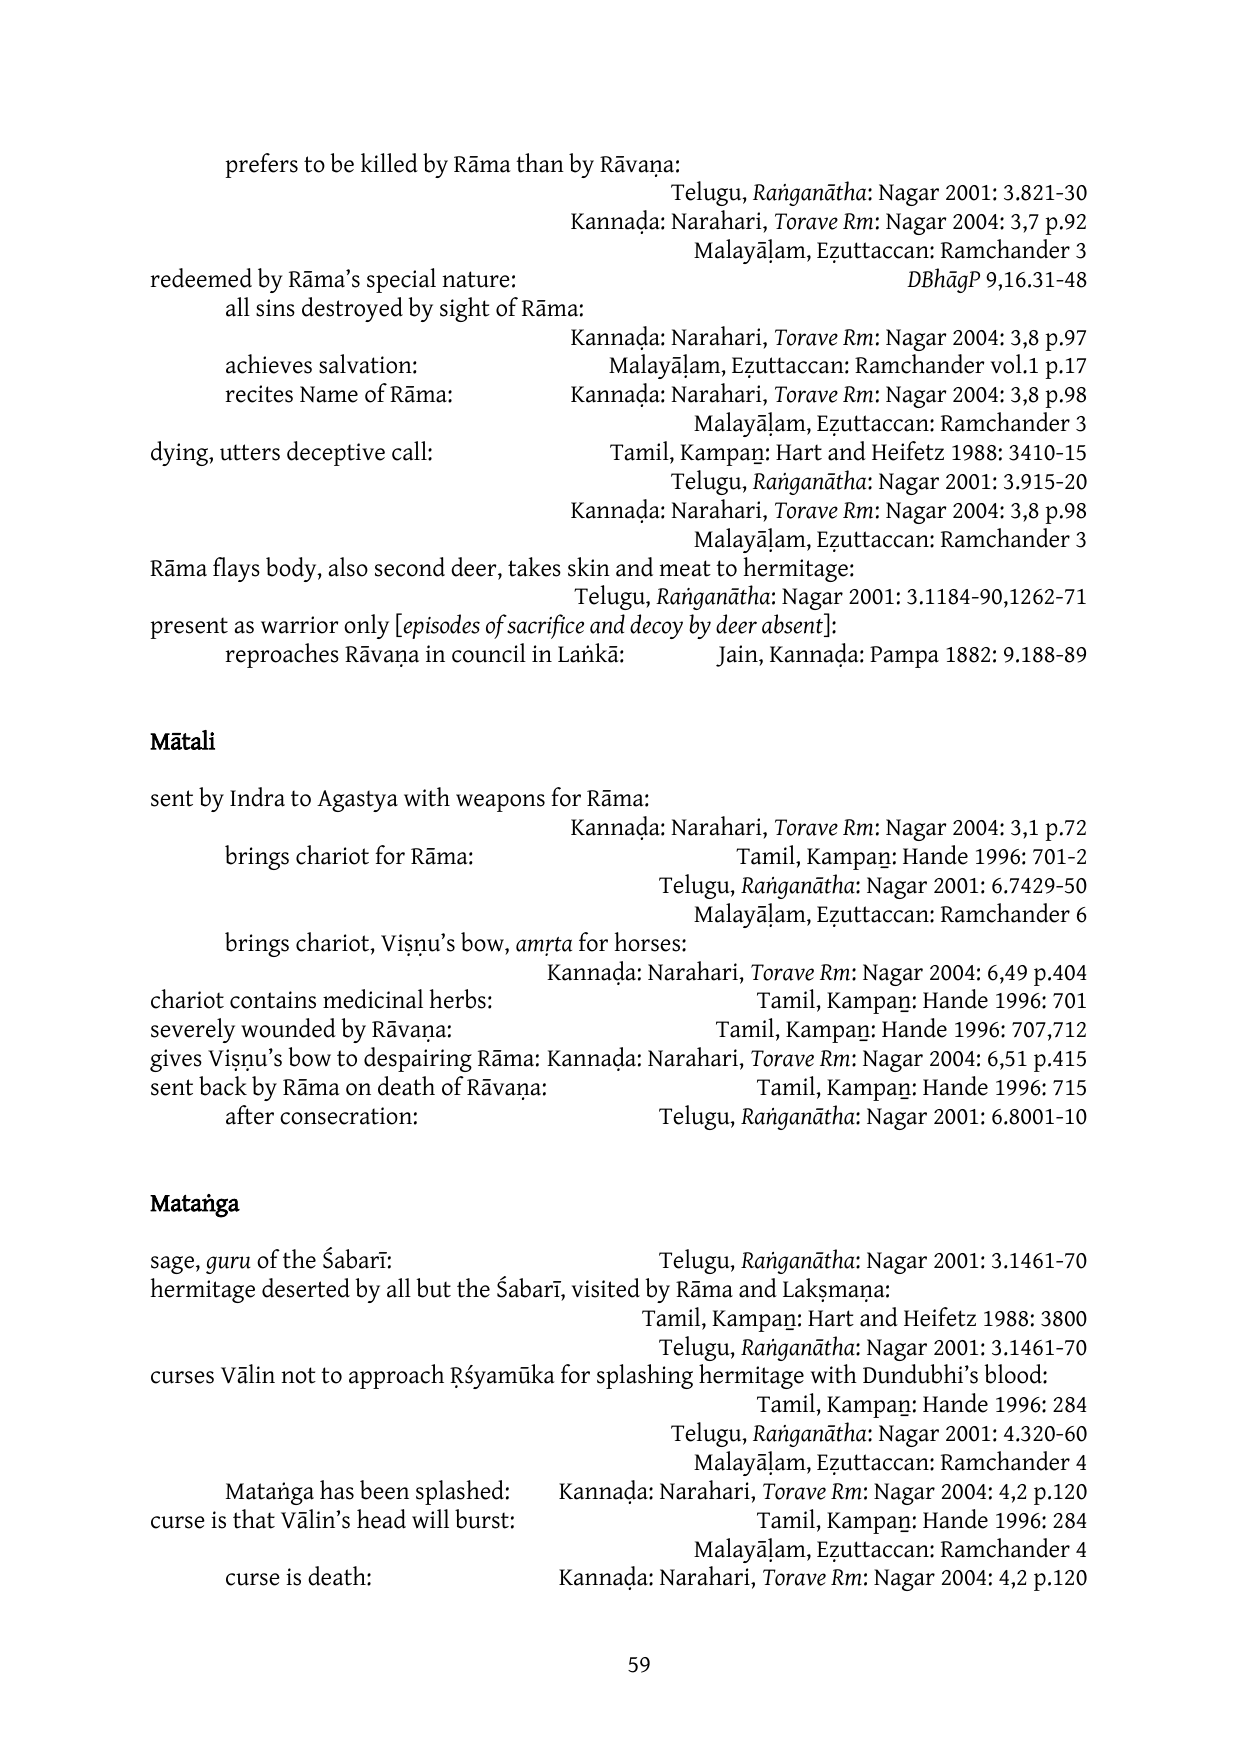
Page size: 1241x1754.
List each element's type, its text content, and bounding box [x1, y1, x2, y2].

text Tamil, Kampaṉ: Hande 1996: 284 [150, 1391, 1090, 1419]
text Malayāḷam, Eẓuttaccan: Ramchander 3 [150, 525, 1090, 554]
text sent back by Rāma on death of Rāvaṇa: Tamil, Kampaṉ: Hande 1996: 715 [150, 1073, 1090, 1102]
text redeemed by Rāma’s special nature: DBhāgP 9,16.31-48 [150, 265, 1090, 294]
subtitle Mataṅga [150, 1189, 1090, 1218]
subtitle Mātali [150, 727, 1090, 756]
text achieves salvation: Malayāḷam, Eẓuttaccan: Ramchander vol.1 p.17 [150, 352, 1090, 381]
text Kannaḍa: Narahari, Torave Rm: Nagar 2004: 3,8 p.98 [150, 496, 1090, 525]
text Telugu, Raṅganātha: Nagar 2001: 4.320-60 [150, 1419, 1090, 1448]
text present as warrior only [episodes of sacrifice and decoy by deer absent]: [150, 612, 1090, 641]
text dying, utters deceptive call: Tamil, Kampaṉ: Hart and Heifetz 1988: 3410-15 Telugu, Raṅganātha: Nagar 2001: 3.915-20 [150, 438, 1090, 496]
text chariot contains medicinal herbs: Tamil, Kampaṉ: Hande 1996: 701 [150, 987, 1090, 1016]
text prefers to be killed by Rāma than by Rāvaṇa: Telugu, Raṅganātha: Nagar 2001: 3.821-30 [150, 150, 1090, 208]
text sage, guru of the Śabarī: Telugu, Raṅganātha: Nagar 2001: 3.1461-70 [150, 1246, 1090, 1275]
text curse is that Vālin’s head will burst: Tamil, Kampaṉ: Hande 1996: 284 [150, 1506, 1090, 1535]
text Mataṅga has been splashed: Kannaḍa: Narahari, Torave Rm: Nagar 2004: 4,2 p.120 [150, 1477, 1090, 1506]
text Rāma flays body, also second deer, takes skin and meat to hermitage: Telugu, Raṅganātha: Nagar 2001: 3.1184-90,1262-71 [150, 554, 1090, 612]
text Kannaḍa: Narahari, Torave Rm: Nagar 2004: 3,7 p.92 [150, 208, 1090, 237]
text Malayāḷam, Eẓuttaccan: Ramchander 3 [150, 410, 1090, 438]
text curses Vālin not to approach Ṛśyamūka for splashing hermitage with Dundubhi’s blood: [150, 1362, 1090, 1391]
text brings chariot, Viṣṇu’s bow, amṛta for horses: Kannaḍa: Narahari, Torave Rm: Nagar 2004: 6,49 p.404 [150, 929, 1090, 987]
text Tamil, Kampaṉ: Hart and Heifetz 1988: 3800 Telugu, Raṅganātha: Nagar 2001: 3.1461-70 [150, 1304, 1090, 1362]
text curse is death: Kannaḍa: Narahari, Torave Rm: Nagar 2004: 4,2 p.120 [150, 1564, 1090, 1593]
text hermitage deserted by all but the Śabarī, visited by Rāma and Lakṣmaṇa: [150, 1275, 1090, 1304]
text Malayāḷam, Eẓuttaccan: Ramchander 6 [150, 900, 1090, 929]
text brings chariot for Rāma: Tamil, Kampaṉ: Hande 1996: 701-2 Telugu, Raṅganātha: Nagar 2001: 6.7429-50 [150, 842, 1090, 900]
text severely wounded by Rāvaṇa: Tamil, Kampaṉ: Hande 1996: 707,712 [150, 1016, 1090, 1044]
text gives Viṣṇu’s bow to despairing Rāma: Kannaḍa: Narahari, Torave Rm: Nagar 2004: 6,51 p.415 [150, 1044, 1090, 1073]
text all sins destroyed by sight of Rāma: Kannaḍa: Narahari, Torave Rm: Nagar 2004: 3,8 p.97 [150, 294, 1090, 352]
text Malayāḷam, Eẓuttaccan: Ramchander 3 [150, 237, 1090, 265]
text reproaches Rāvaṇa in council in Laṅkā: Jain, Kannaḍa: Pampa 1882: 9.188-89 [150, 641, 1090, 669]
text Malayāḷam, Eẓuttaccan: Ramchander 4 [150, 1448, 1090, 1477]
text sent by Indra to Agastya with weapons for Rāma: Kannaḍa: Narahari, Torave Rm: Nagar 2004: 3,1 p.72 [150, 785, 1090, 842]
text after consecration: Telugu, Raṅganātha: Nagar 2001: 6.8001-10 [150, 1102, 1090, 1131]
text Malayāḷam, Eẓuttaccan: Ramchander 4 [150, 1535, 1090, 1564]
text recites Name of Rāma: Kannaḍa: Narahari, Torave Rm: Nagar 2004: 3,8 p.98 [150, 381, 1090, 410]
